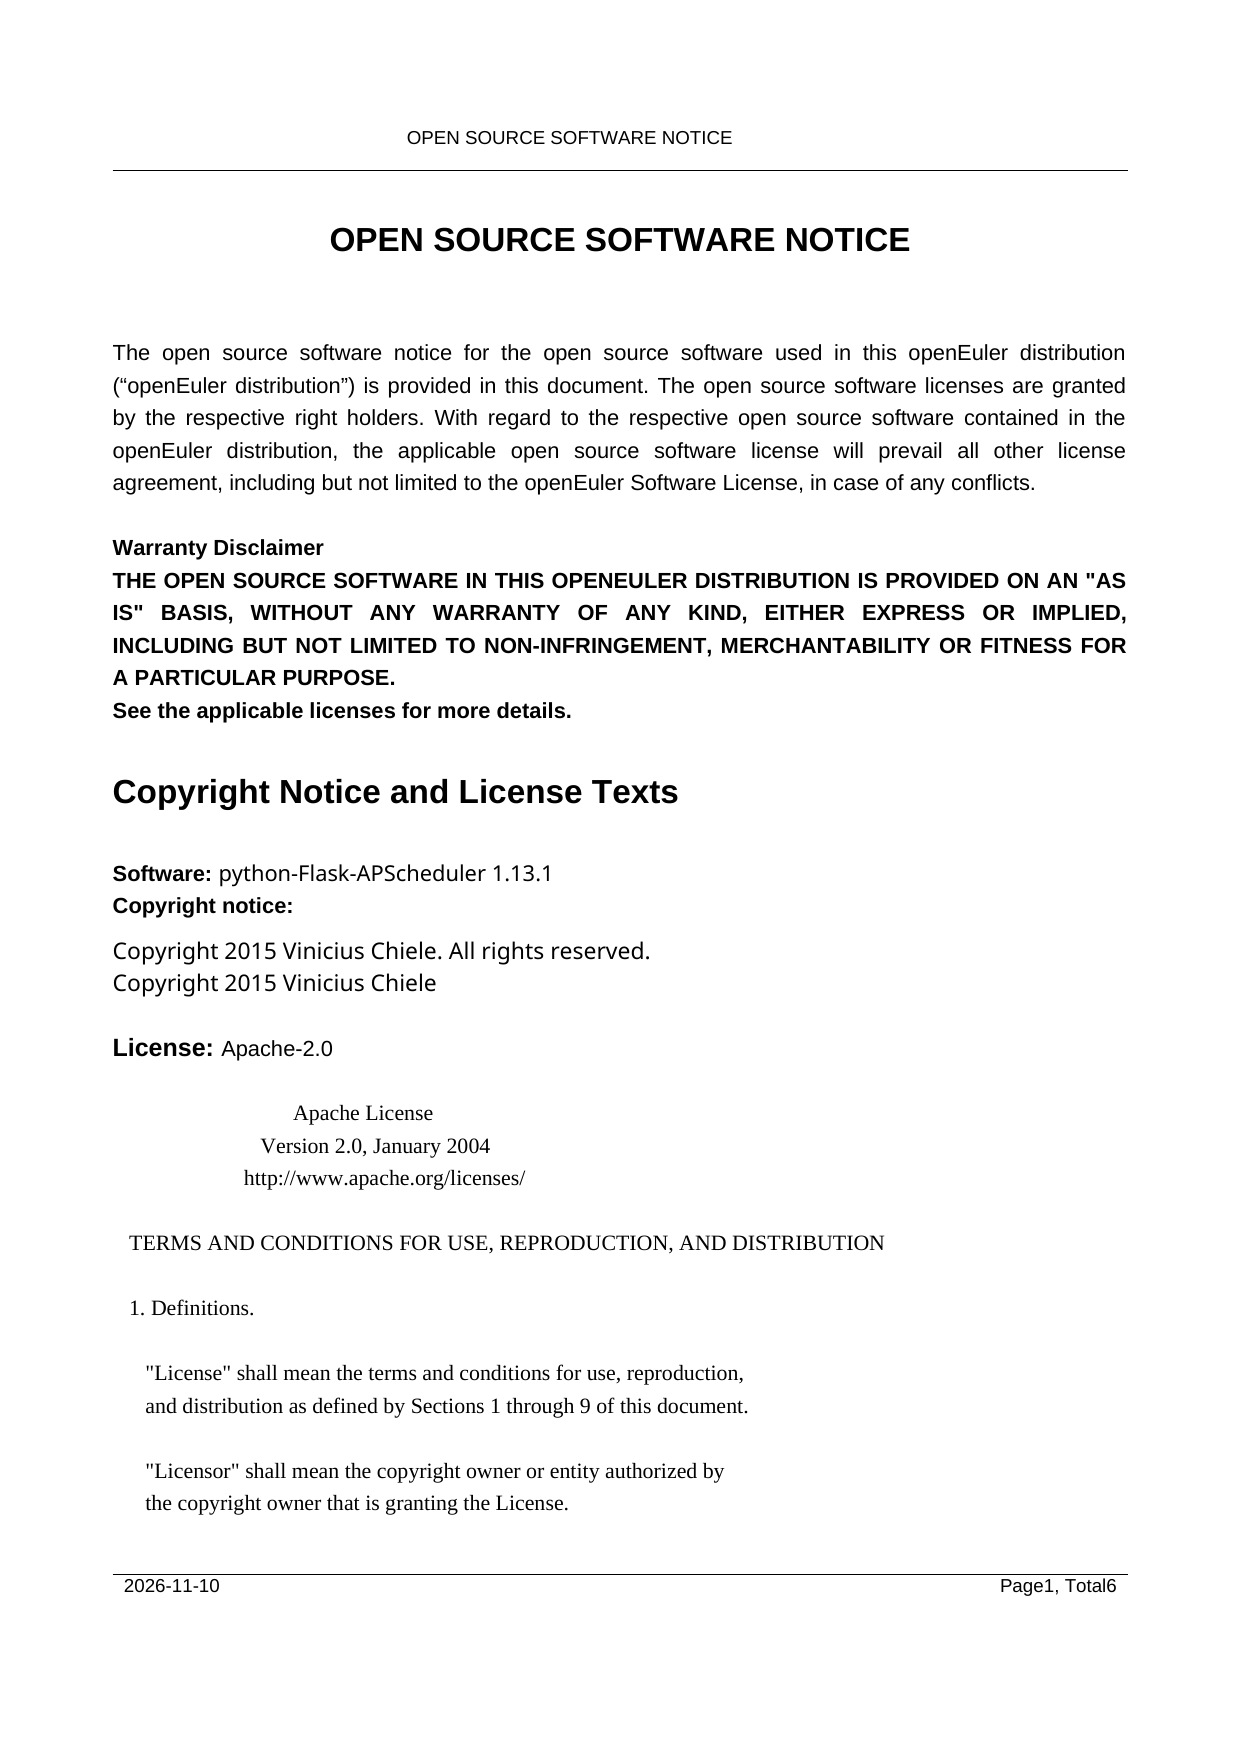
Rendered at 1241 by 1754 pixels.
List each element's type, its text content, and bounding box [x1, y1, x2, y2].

text Copyright Notice and License Texts [112, 759, 1128, 824]
text Copyright notice: [112, 889, 1128, 921]
text License: Apache-2.0 [112, 1031, 1128, 1064]
title Software: python-Flask-APScheduler 1.13.1 [112, 856, 1128, 889]
text Warranty Disclaimer [112, 531, 1128, 564]
text Copyright 2015 Vinicius Chiele. All rights reserved. Copyright 2015 Vinicius Chiele [112, 934, 1128, 1031]
text The open source software notice for the open source software used in this openEuler distribution (“openEuler distribution”) is provided in this document. The open source software licenses are granted by the respective right holders. With regard to the respective open source software contained in the openEuler distribution, the applicable open source software license will prevail all other license agreement, including but not limited to the openEuler Software License, in case of any conflicts. [112, 336, 1128, 499]
text OPEN SOURCE SOFTWARE NOTICE [112, 206, 1128, 271]
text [112, 1064, 1128, 1519]
text THE OPEN SOURCE SOFTWARE IN THIS OPENEULER DISTRIBUTION IS PROVIDED ON AN "AS IS" BASIS, WITHOUT ANY WARRANTY OF ANY KIND, EITHER EXPRESS OR IMPLIED, INCLUDING BUT NOT LIMITED TO NON-INFRINGEMENT, MERCHANTABILITY OR FITNESS FOR A PARTICULAR PURPOSE. See the applicable licenses for more details. [112, 564, 1128, 726]
